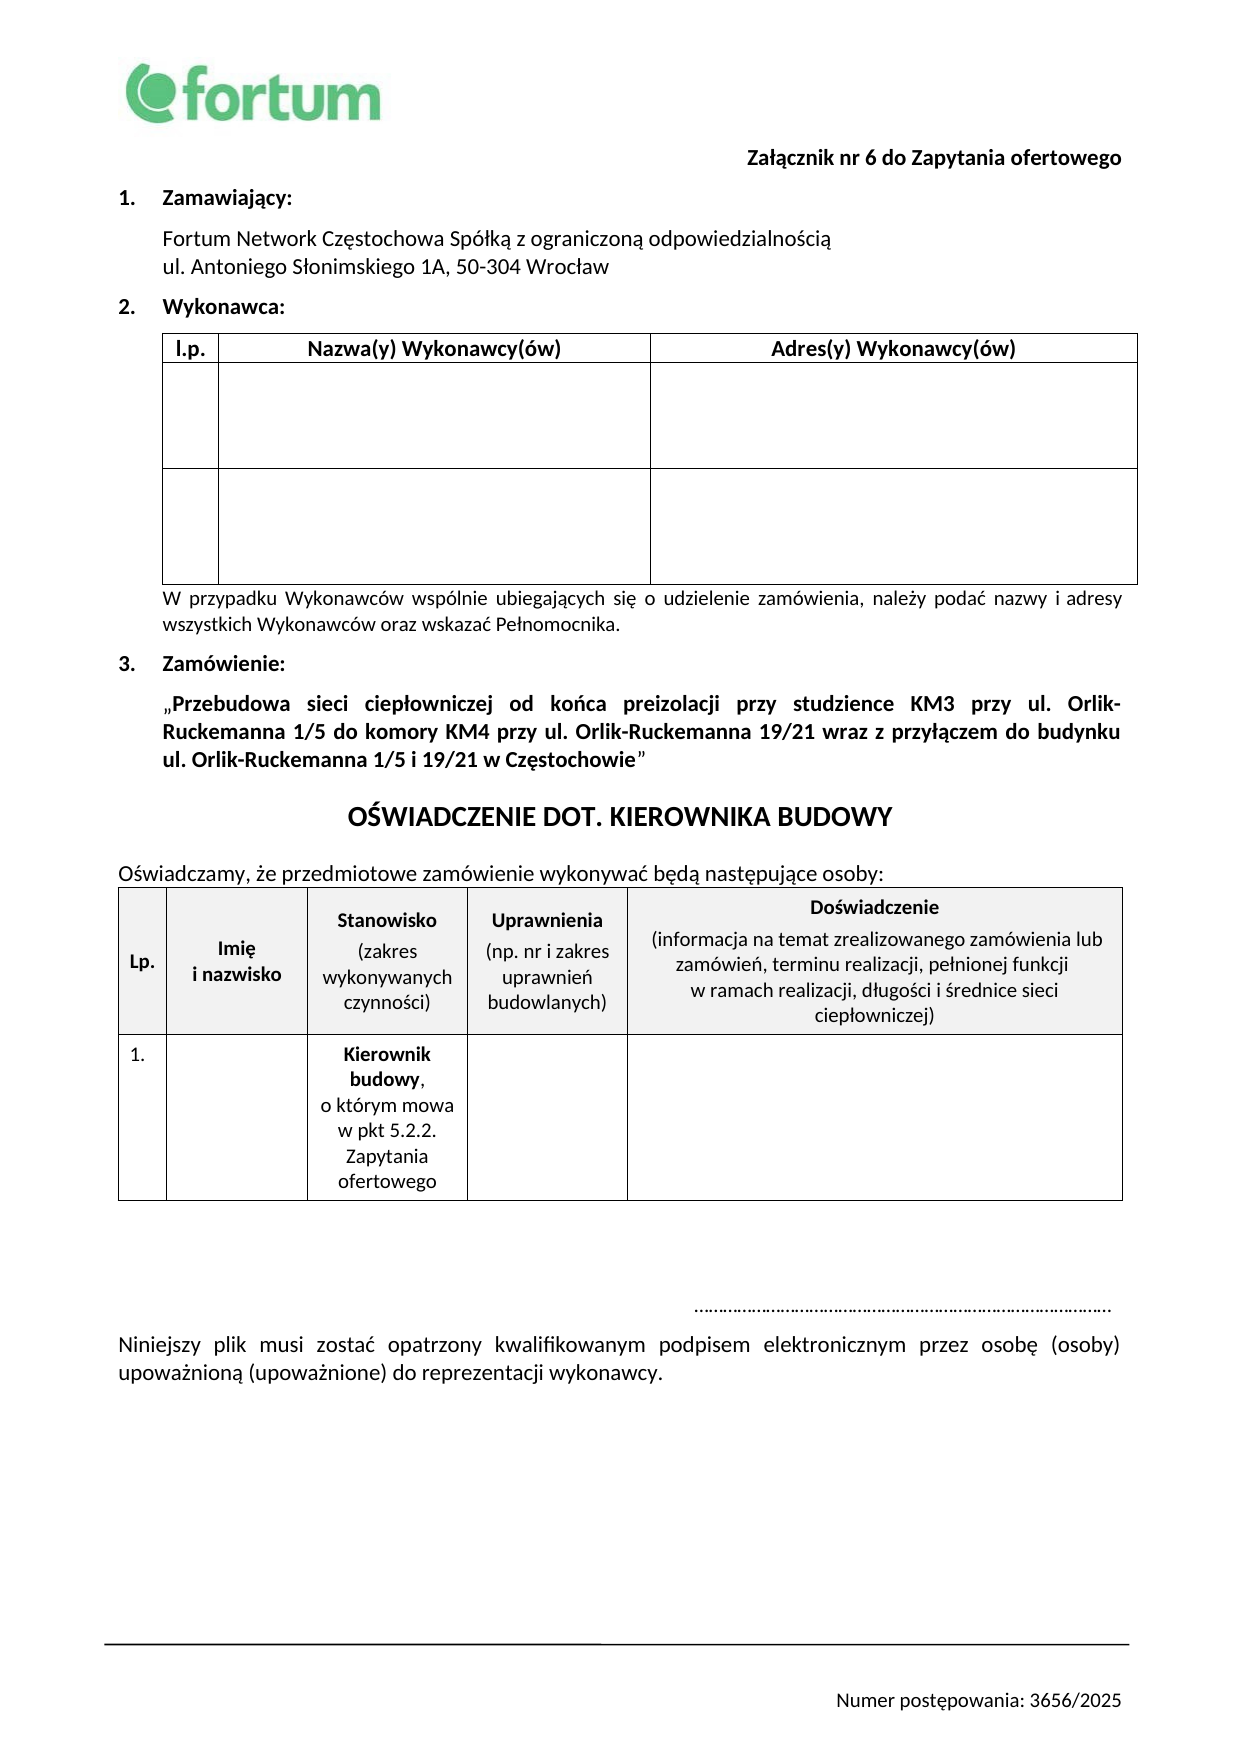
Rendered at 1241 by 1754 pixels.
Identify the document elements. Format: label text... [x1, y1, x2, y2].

table_cell [167, 1035, 307, 1200]
text Załącznik nr 6 do Zapytania ofertowego [118, 143, 1122, 171]
table_cell 1. [119, 1035, 166, 1200]
text ul. Antoniego Słonimskiego 1A, 50-304 Wrocław [162, 252, 1122, 280]
table_cell [163, 363, 218, 468]
text „Przebudowa sieci ciepłowniczej od końca preizolacji przy studzience KM3 przy ul. Orlik-Ruckemanna 1/5 do komory KM4 przy ul. Orlik-Ruckemanna 19/21 wraz z przyłączem do budynku ul. Orlik-Ruckemanna 1/5 i 19/21 w Częstochowie” [162, 689, 1122, 773]
list OŚWIADCZENIE DOT. KIEROWNIKA BUDOWY [118, 798, 1122, 834]
table_cell Kierownik budowy, o którym mowa w pkt 5.2.2. Zapytania ofertowego [308, 1035, 467, 1200]
table_header Stanowisko (zakres wykonywanych czynności) [308, 888, 467, 1034]
list Zamówienie: [118, 649, 1122, 677]
table_cell [163, 469, 218, 584]
list Zamawiający: [118, 183, 1122, 211]
table_cell [628, 1035, 1122, 1200]
table_header l.p. [163, 334, 218, 362]
text …………………………………………………………………………… [694, 1292, 1122, 1317]
table_cell [651, 469, 1137, 584]
text Niniejszy plik musi zostać opatrzony kwalifikowanym podpisem elektronicznym przez osobę (osoby) upoważnioną (upoważnione) do reprezentacji wykonawcy. [118, 1330, 1122, 1386]
table_cell [468, 1035, 627, 1200]
table_header Lp. [119, 888, 166, 1034]
table_cell [651, 363, 1137, 468]
table_cell [219, 469, 650, 584]
text Oświadczamy, że przedmiotowe zamówienie wykonywać będą następujące osoby: [118, 859, 1122, 887]
list Wykonawca: [118, 292, 1122, 320]
picture [118, 41, 393, 143]
table_header Doświadczenie (informacja na temat zrealizowanego zamówienia lub zamówień, terminu realizacji, pełnionej funkcji w ramach realizacji, długości i średnice sieci ciepłowniczej) [628, 888, 1122, 1034]
table_header Nazwa(y) Wykonawcy(ów) [219, 334, 650, 362]
text Fortum Network Częstochowa Spółką z ograniczoną odpowiedzialnością [162, 224, 1122, 252]
table_cell [219, 363, 650, 468]
table_header Uprawnienia (np. nr i zakres uprawnień budowlanych) [468, 888, 627, 1034]
text W przypadku Wykonawców wspólnie ubiegających się o udzielenie zamówienia, należy podać nazwy i adresy wszystkich Wykonawców oraz wskazać Pełnomocnika. [162, 585, 1122, 636]
table_header Adres(y) Wykonawcy(ów) [651, 334, 1137, 362]
table_header Imię i nazwisko [167, 888, 307, 1034]
